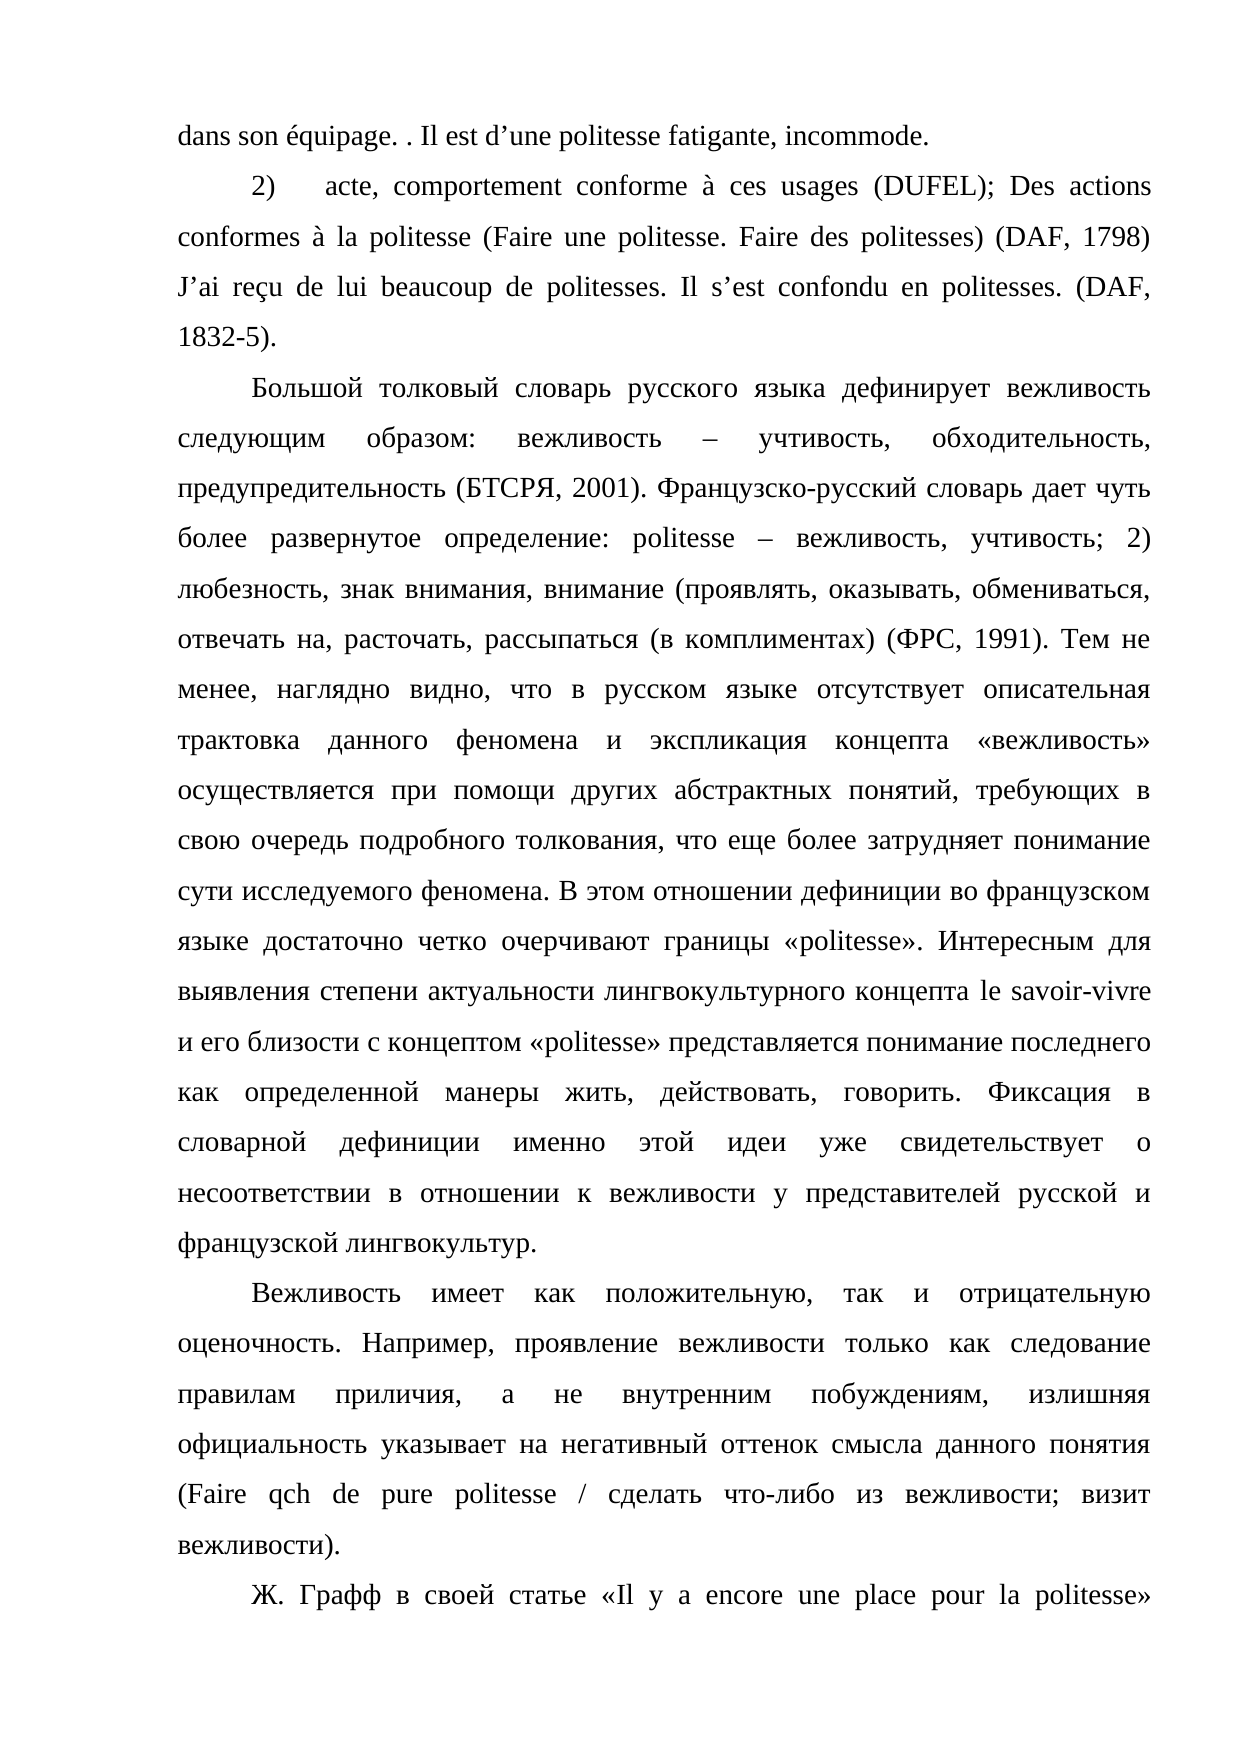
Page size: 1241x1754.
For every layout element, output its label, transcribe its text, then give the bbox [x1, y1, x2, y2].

list acte, comportement conforme à ces usages (DUFEL); Des actions conformes à la politesse (Faire une politesse. Faire des politesses) (DAF, 1798) J’ai reçu de lui beaucoup de politesses. Il s’est confondu en politesses. (DAF, 1832-5). [177, 168, 1152, 353]
text Большой толковый словарь русского языка дефинирует вежливость следующим образом: вежливость – учтивость, обходительность, предупредительность (БТСРЯ, 2001). Французско-русский словарь дает чуть более развернутое определение: рolitesse – вежливость, учтивость; 2) любезность, знак внимания, внимание (проявлять, оказывать, обмениваться, отвечать на, расточать, рассыпаться (в комплиментах) (ФРС, 1991). Тем не менее, наглядно видно, что в русском языке отсутствует описательная трактовка данного феномена и экспликация концепта «вежливость» осуществляется при помощи других абстрактных понятий, требующих в свою очередь подробного толкования, что еще более затрудняет понимание сути исследуемого феномена. В этом отношении дефиниции во французском языке достаточно четко очерчивают границы «politesse». Интересным для выявления степени актуальности лингвокультурного концепта le savoir-vivre и его близости с концептом «politesse» представляется понимание последнего как определенной манеры жить, действовать, говорить. Фиксация в словарной дефиниции именно этой идеи уже свидетельствует о несоответствии в отношении к вежливости у представителей русской и французской лингвокультур. [177, 370, 1152, 1258]
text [177, 1577, 1152, 1611]
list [177, 118, 1152, 152]
text Вежливость имеет как положительную, так и отрицательную оценочность. Например, проявление вежливости только как следование правилам приличия, а не внутренним побуждениям, излишняя официальность указывает на негативный оттенок смысла данного понятия (Faire qch de pure politesse / сделать что-либо из вежливости; визит вежливости). [177, 1275, 1152, 1560]
